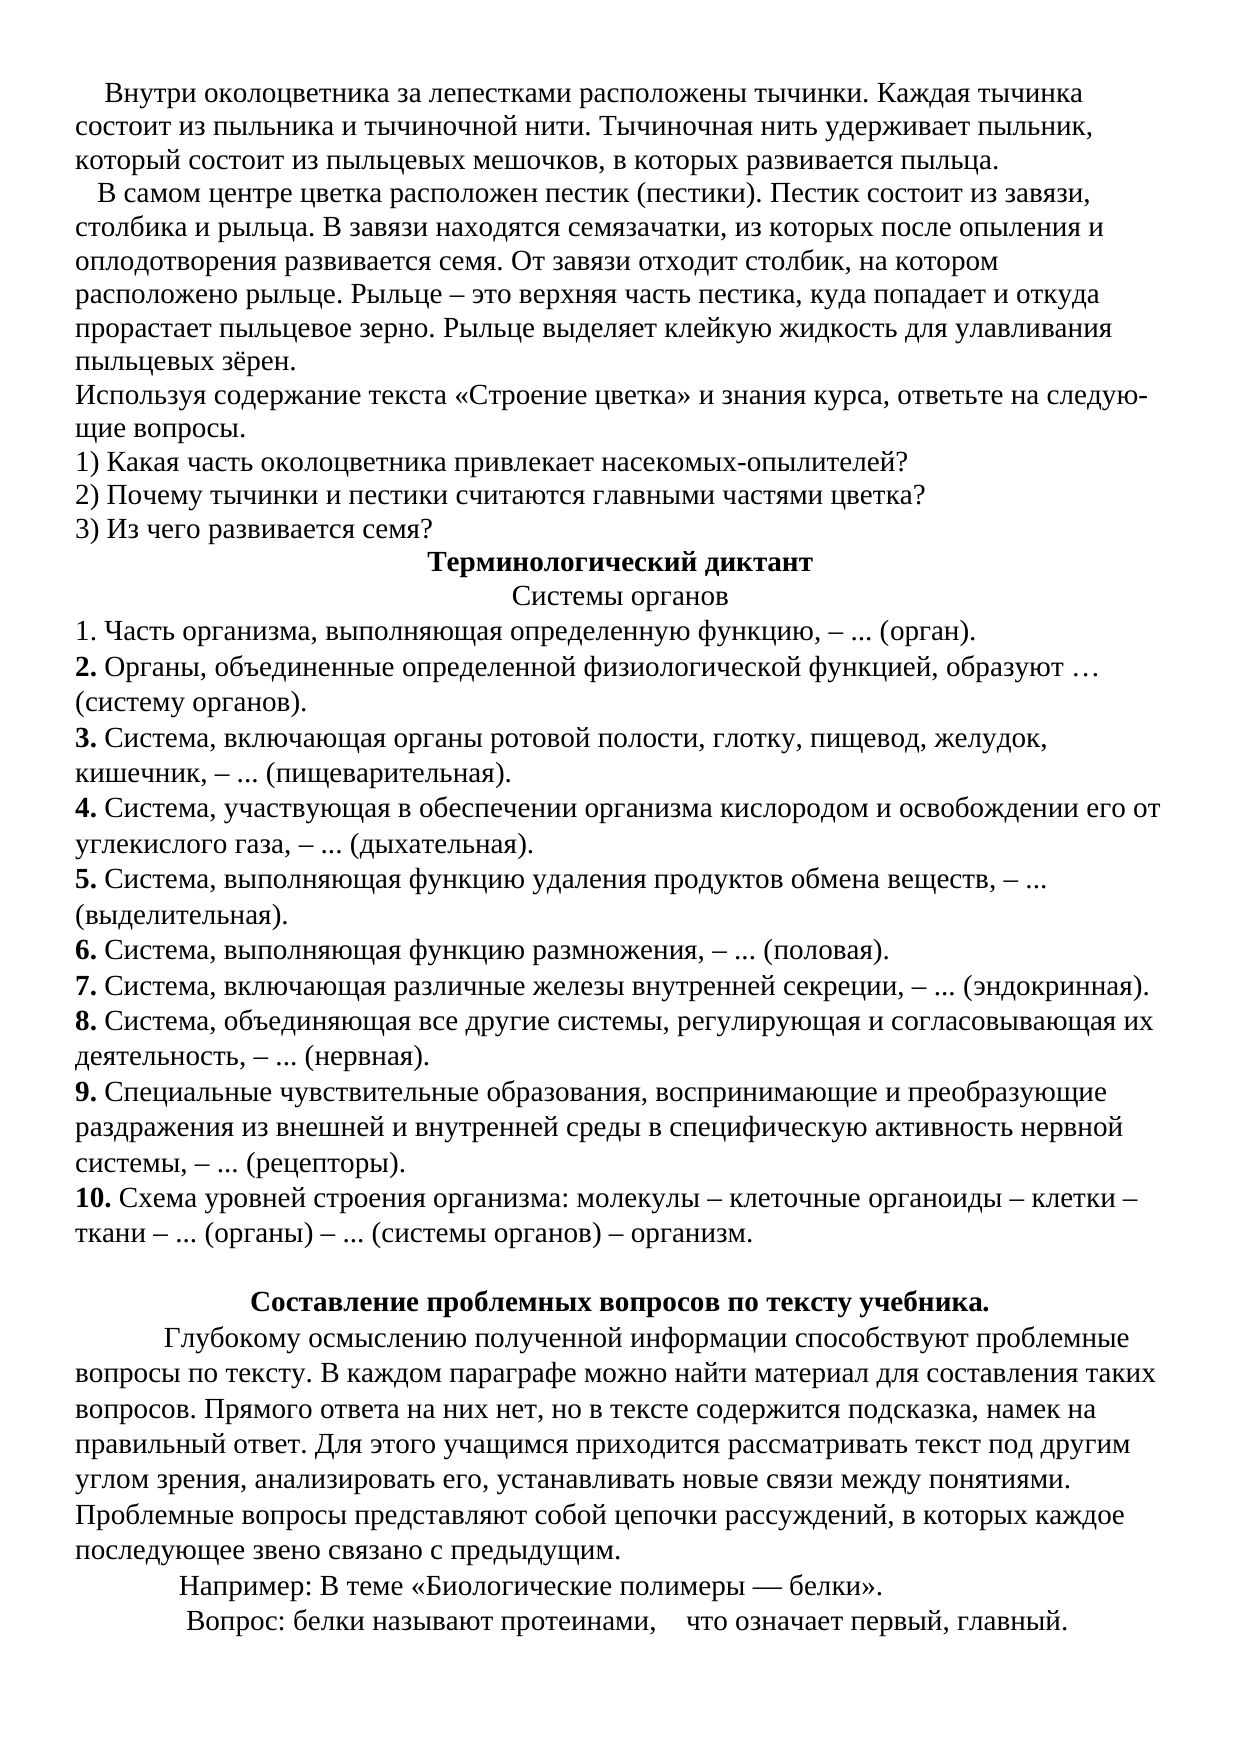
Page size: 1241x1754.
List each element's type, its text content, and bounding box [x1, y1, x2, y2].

text Используя содержание текста «Строение цветка» и знания курса, ответьте на следующие вопросы. [75, 377, 1165, 444]
text Составление проблемных вопросов по тексту учебника. [75, 1283, 1165, 1318]
text Вопрос: белки называют протеинами, что означает первый, главный. [75, 1601, 1165, 1637]
text Например: В теме «Биологические полимеры — белки». [75, 1566, 1165, 1601]
text 2) Почему тычинки и пестики считаются главными частями цветка? [75, 477, 1165, 511]
text Внутри околоцветника за лепестками расположены тычинки. Каждая тычинка состоит из пыльника и тычиночной нити. Тычиночная нить удерживает пыльник, который состоит из пыльцевых мешочков, в которых развивается пыльца. [75, 75, 1165, 176]
text Глубокому осмыслению полученной информации способствуют проблемные вопросы по тексту. В каждом параграфе можно найти материал для составления таких вопросов. Прямого ответа на них нет, но в тексте содержится подсказка, намек на правильный ответ. Для этого учащимся приходится рассматривать текст под другим углом зрения, анализировать его, устанавливать новые связи между понятиями. Проблемные вопросы представляют собой цепочки рассуждений, в которых каждое последующее звено связано с предыдущим. [75, 1318, 1165, 1566]
text В самом центре цветка расположен пестик (пестики). Пестик состоит из завязи, столбика и рыльца. В завязи находятся семязачатки, из которых после опыления и оплодотворения развивается семя. От завязи отходит столбик, на котором расположено рыльце. Рыльце – это верхняя часть пестика, куда попадает и откуда прорастает пыльцевое зерно. Рыльце выделяет клейкую жидкость для улавливания пыльцевых зёрен. [75, 176, 1165, 377]
text Системы органов [75, 578, 1165, 612]
text Терминологический диктант [75, 544, 1165, 578]
text 1) Какая часть околоцветника привлекает насекомых-опылителей? [75, 444, 1165, 477]
text 3) Из чего развивается семя? [75, 511, 1165, 544]
text 1. Часть организма, выполняющая определенную функцию, – ... (орган). 2. Органы, объединенные определенной физиологической функцией, образуют … (систему органов). 3. Система, включающая органы ротовой полости, глотку, пищевод, желудок, кишечник, – ... (пищеварительная). 4. Система, участвующая в обеспечении организма кислородом и освобождении его от углекислого газа, – ... (дыхательная). 5. Система, выполняющая функцию удаления продуктов обмена веществ, – ... (выделительная). 6. Система, выполняющая функцию размножения, – ... (половая). 7. Система, включающая различные железы внутренней секреции, – ... (эндокринная). 8. Система, объединяющая все другие системы, регулирующая и согласовывающая их деятельность, – ... (нервная). 9. Специальные чувствительные образования, воспринимающие и преобразующие раздражения из внешней и внутренней среды в специфическую активность нервной системы, – ... (рецепторы). 10. Схема уровней строения организма: молекулы – клеточные органоиды – клетки – ткани – ... (органы) – ... (системы органов) – организм. [75, 612, 1165, 1249]
